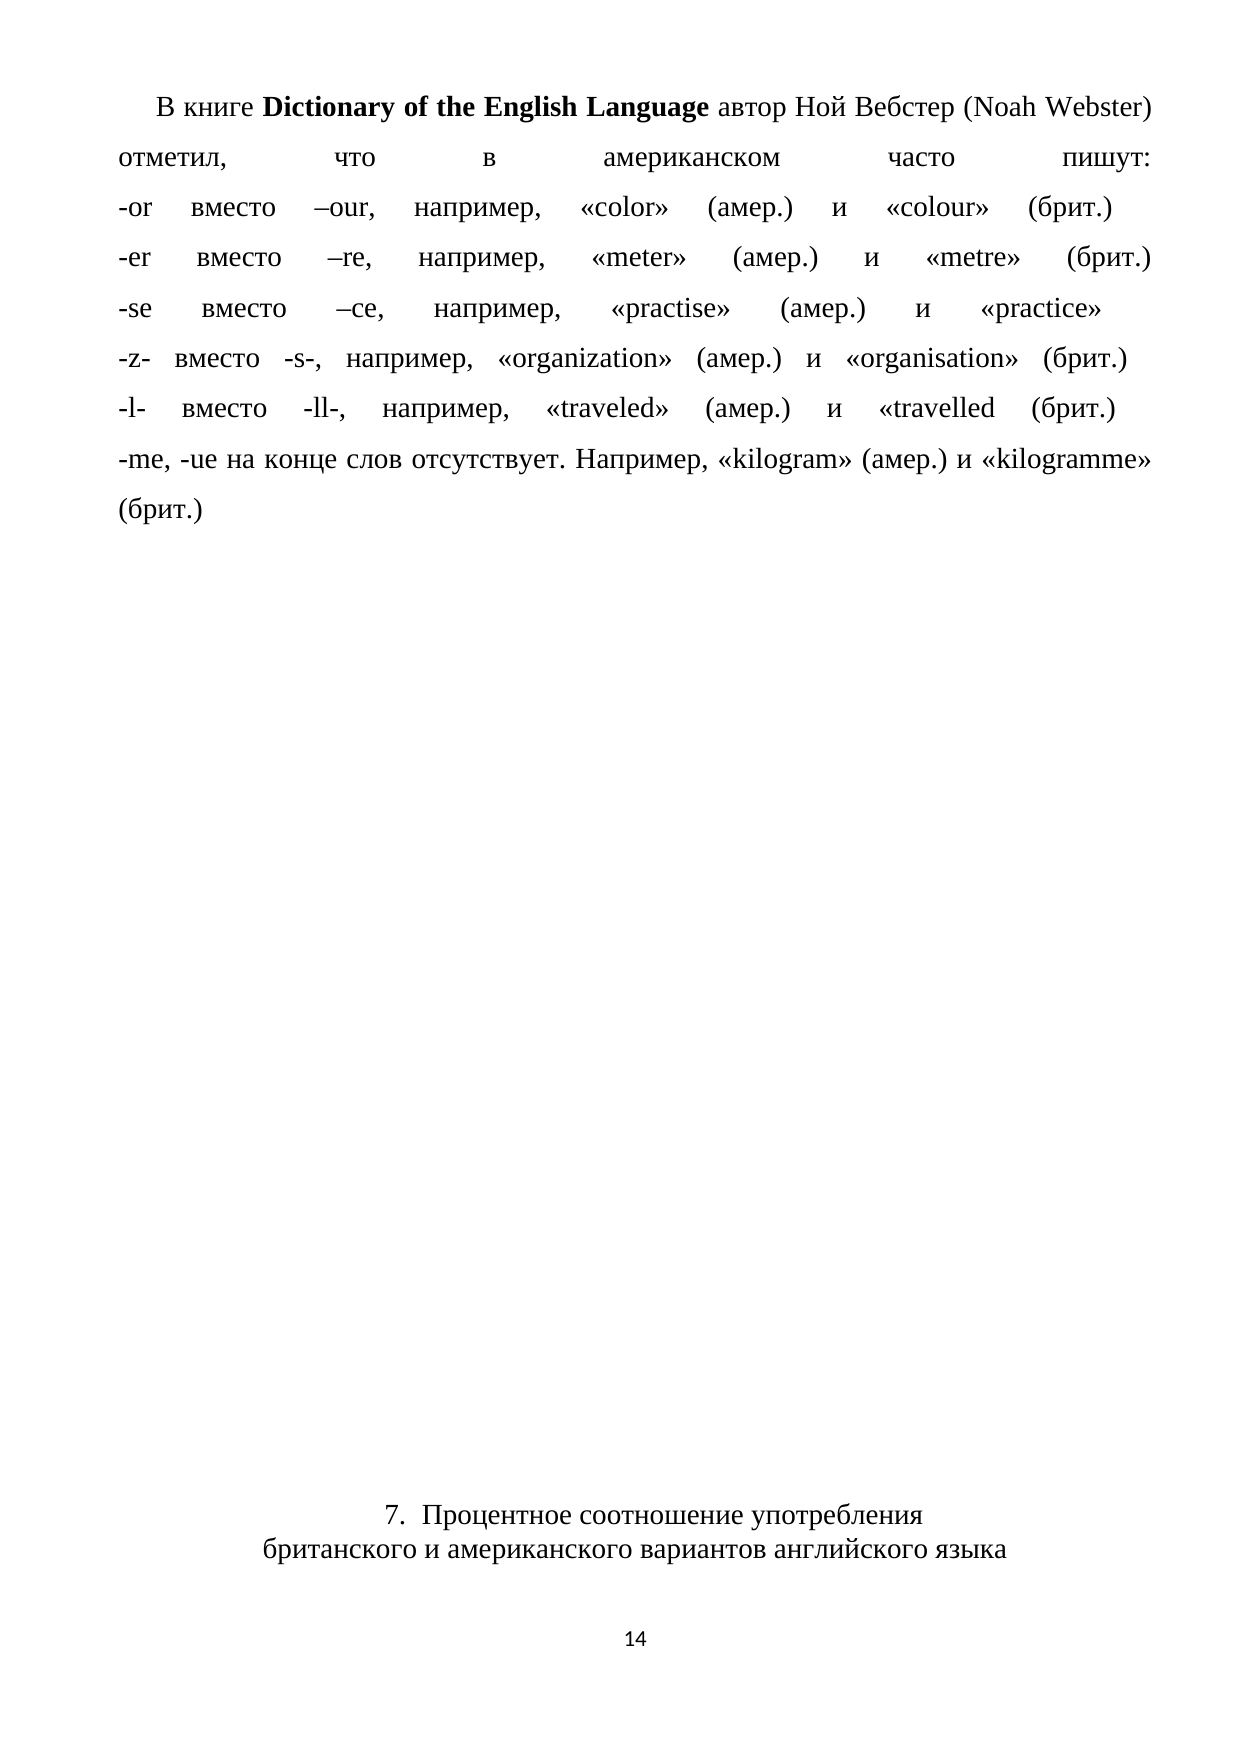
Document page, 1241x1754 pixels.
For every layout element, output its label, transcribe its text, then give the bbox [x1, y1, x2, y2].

text британского и американского вариантов английского языка [118, 1531, 1152, 1564]
list Процентное соотношение употребления [156, 1497, 1152, 1531]
text В книге Dictionary of the English Language автор Ной Вебстер (Noah Webster) отметил, что в американском часто пишут: -or вместо –our, например, «color» (амер.) и «colour» (брит.) -er вместо –re, например, «meter» (амер.) и «metre» (брит.) -se вместо –ce, например, «practise» (амер.) и «practiсe» -z- вместо -s-, например, «organization» (амер.) и «organisation» (брит.) -l- вместо -ll-, например, «traveled» (амер.) и «travelled (брит.) -me, -ue на конце слов отсутствует. Например, «kilogram» (амер.) и «kilogramme» (брит.) [118, 89, 1152, 525]
